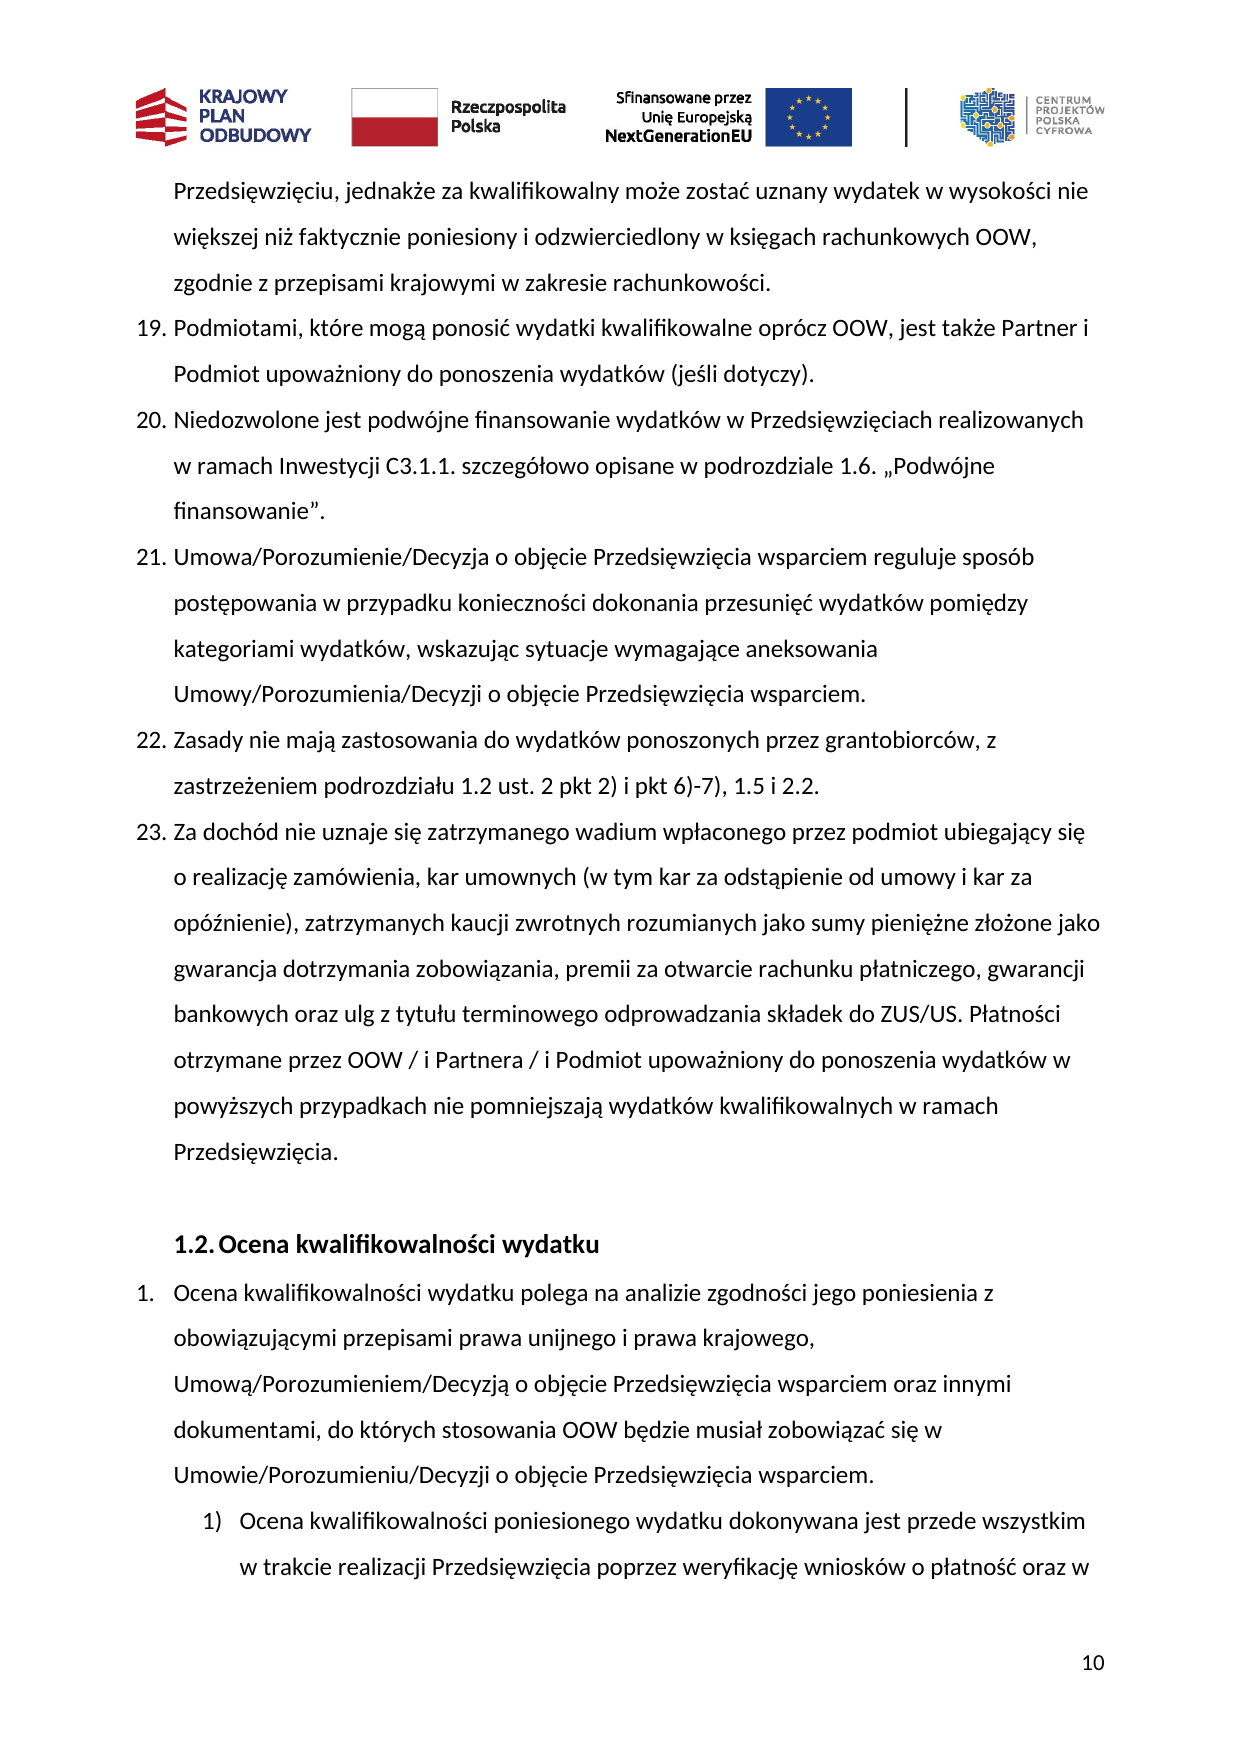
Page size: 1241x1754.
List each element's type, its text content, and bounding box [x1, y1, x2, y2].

list Ocena kwalifikowalności wydatku [173, 1227, 1104, 1260]
list Umowa/Porozumienie/Decyzja o objęcie Przedsięwzięcia wsparciem reguluje sposób postępowania w przypadku konieczności dokonania przesunięć wydatków pomiędzy kategoriami wydatków, wskazując sytuacje wymagające aneksowania Umowy/Porozumienia/Decyzji o objęcie Przedsięwzięcia wsparciem. [136, 541, 1104, 709]
list Niedozwolone jest podwójne finansowanie wydatków w Przedsięwzięciach realizowanych w ramach Inwestycji C3.1.1. szczegółowo opisane w podrozdziale 1.6. „Podwójne finansowanie”. [136, 404, 1104, 526]
list Za dochód nie uznaje się zatrzymanego wadium wpłaconego przez podmiot ubiegający się o realizację zamówienia, kar umownych (w tym kar za odstąpienie od umowy i kar za opóźnienie), zatrzymanych kaucji zwrotnych rozumianych jako sumy pieniężne złożone jako gwarancja dotrzymania zobowiązania, premii za otwarcie rachunku płatniczego, gwarancji bankowych oraz ulg z tytułu terminowego odprowadzania składek do ZUS/US. Płatności otrzymane przez OOW / i Partnera / i Podmiot upoważniony do ponoszenia wydatków w powyższych przypadkach nie pomniejszają wydatków kwalifikowalnych w ramach Przedsięwzięcia. [136, 816, 1104, 1166]
list Podmiotami, które mogą ponosić wydatki kwalifikowalne oprócz OOW, jest także Partner i Podmiot upoważniony do ponoszenia wydatków (jeśli dotyczy). [136, 313, 1104, 389]
list Ocena kwalifikowalności wydatku polega na analizie zgodności jego poniesienia z obowiązującymi przepisami prawa unijnego i prawa krajowego, Umową/Porozumieniem/Decyzją o objęcie Przedsięwzięcia wsparciem oraz innymi dokumentami, do których stosowania OOW będzie musiał zobowiązać się w Umowie/Porozumieniu/Decyzji o objęcie Przedsięwzięcia wsparciem. [136, 1277, 1104, 1490]
list Zasady nie mają zastosowania do wydatków ponoszonych przez grantobiorców, z zastrzeżeniem podrozdziału 1.2 ust. 2 pkt 2) i pkt 6)-7), 1.5 i 2.2. [136, 724, 1104, 800]
picture [135, 88, 1105, 147]
